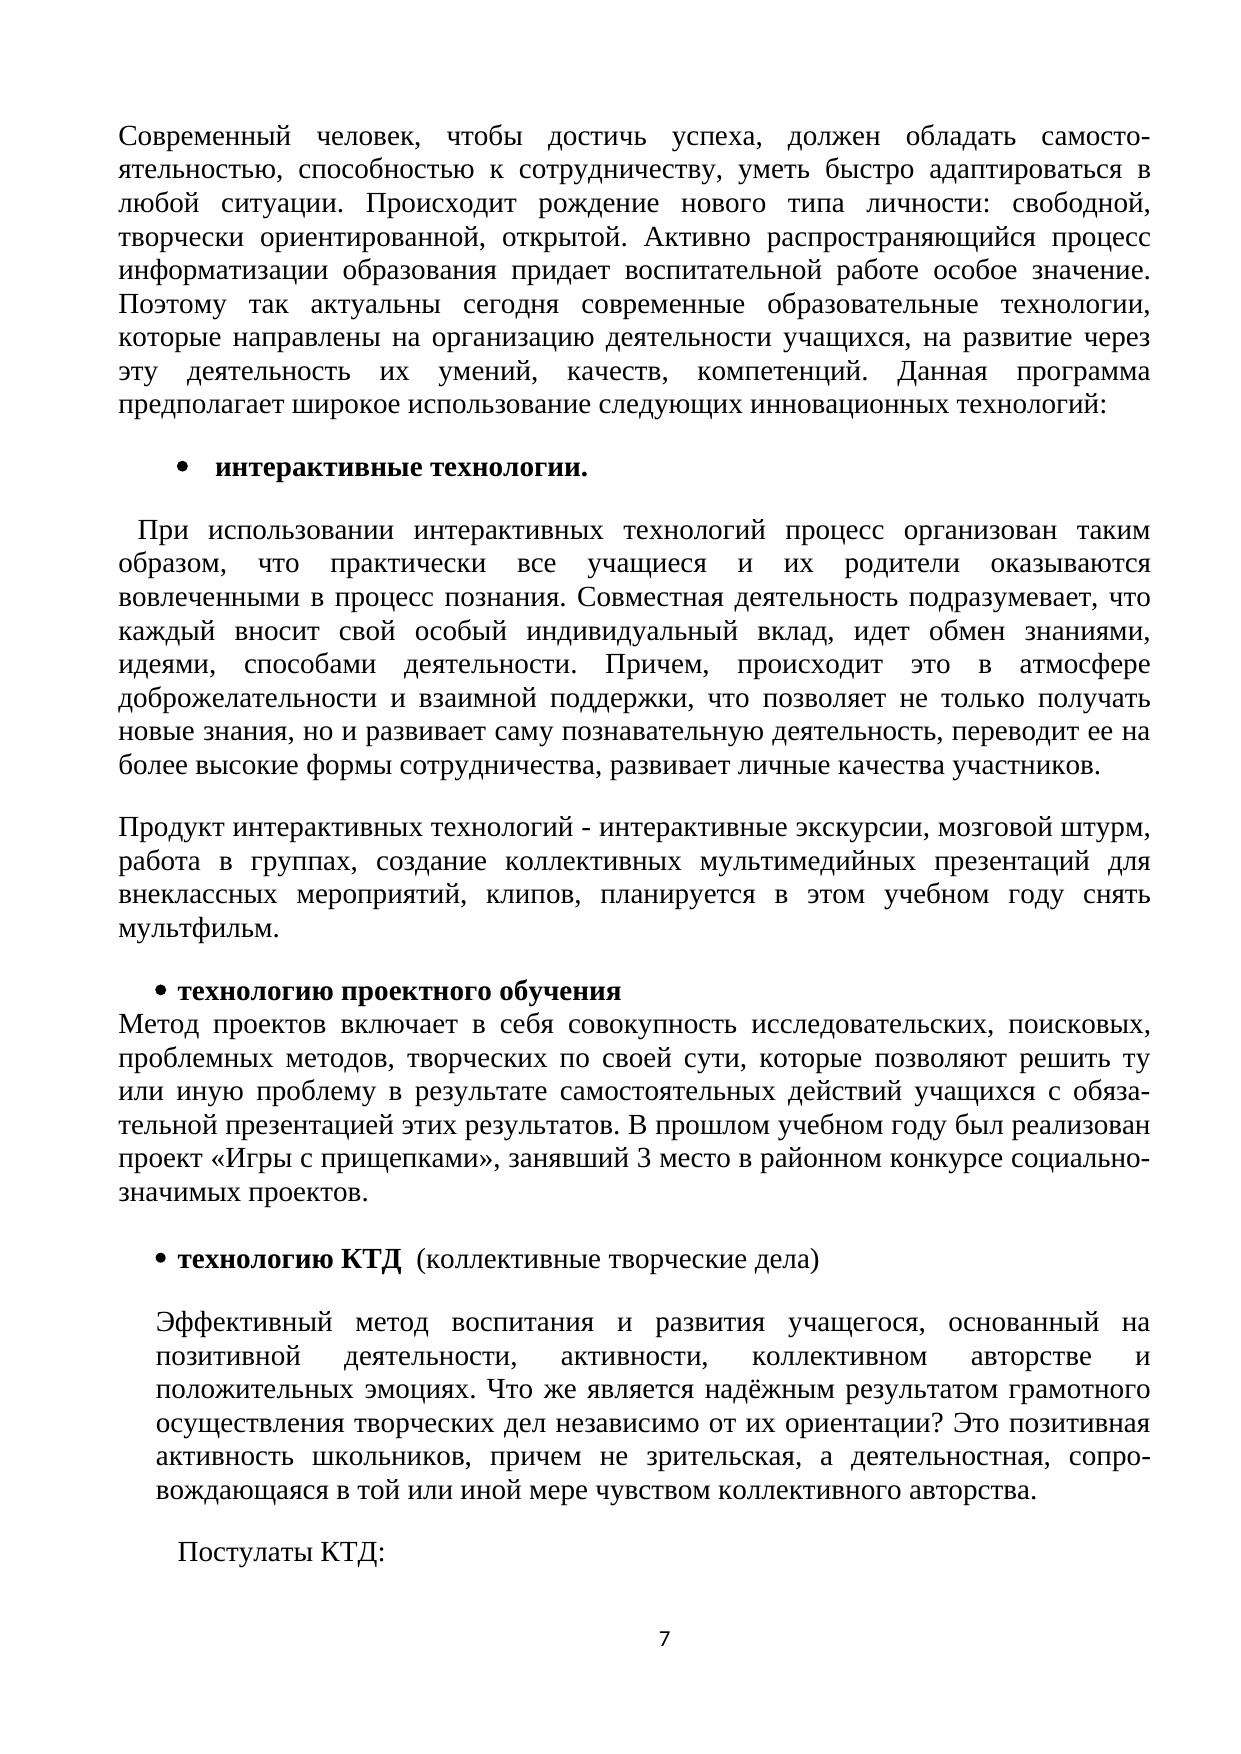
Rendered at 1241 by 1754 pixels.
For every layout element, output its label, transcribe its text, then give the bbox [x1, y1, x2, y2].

text Эффективный метод воспитания и развития учащегося, основанный на позитивной деятельности, активности, коллективном авторстве и положительных эмоциях. Что же является надёжным результатом грамотного осуществления творческих дел независимо от их ориентации? Это позитивная активность школьников, причем не зрительская, а деятельностная, сопро-вождающаяся в той или иной мере чувством коллективного авторства. [156, 1304, 1152, 1505]
text Современный человек, чтобы достичь успеха, должен обладать самосто-ятельностью, способностью к сотрудничеству, уметь быстро адаптироваться в любой ситуации. Происходит рождение нового типа личности: свободной, творчески ориентированной, открытой. Активно распространяющийся процесс информатизации образования придает воспитательной работе особое значение. Поэтому так актуальны сегодня современные образовательные технологии, которые направлены на организацию деятельности учащихся, на развитие через эту деятельность их умений, качеств, компетенций. Данная программа предполагает широкое использование следующих инновационных технологий: [118, 118, 1152, 420]
text Постулаты КТД: [177, 1534, 1152, 1568]
text При использовании интерактивных технологий процесс организован таким образом, что практически все учащиеся и их родители оказываются вовлеченными в процесс познания. Совместная деятельность подразумевает, что каждый вносит свой особый индивидуальный вклад, идет обмен знаниями, идеями, способами деятельности. Причем, происходит это в атмосфере доброжелательности и взаимной поддержки, что позволяет не только получать новые знания, но и развивает саму познавательную деятельность, переводит ее на более высокие формы сотрудничества, развивает личные качества участников. [118, 512, 1152, 780]
text Продукт интерактивных технологий - интерактивные экскурсии, мозговой штурм, работа в группах, создание коллективных мультимедийных презентаций для внеклассных мероприятий, клипов, планируется в этом учебном году снять мультфильм. [118, 809, 1152, 944]
list технологию КТД (коллективные творческие дела) [156, 1241, 1152, 1275]
list технологию проектного обучения [156, 973, 1152, 1006]
list Метод проектов включает в себя совокупность исследовательских, поисковых, проблемных методов, творческих по своей сути, которые позволяют решить ту или иную проблему в результате самостоятельных действий учащихся с обяза-тельной презентацией этих результатов. В прошлом учебном году был реализован проект «Игры с прищепками», занявший 3 место в районном конкурсе социально-значимых проектов. [118, 1006, 1152, 1208]
list интерактивные технологии. [177, 449, 1152, 483]
